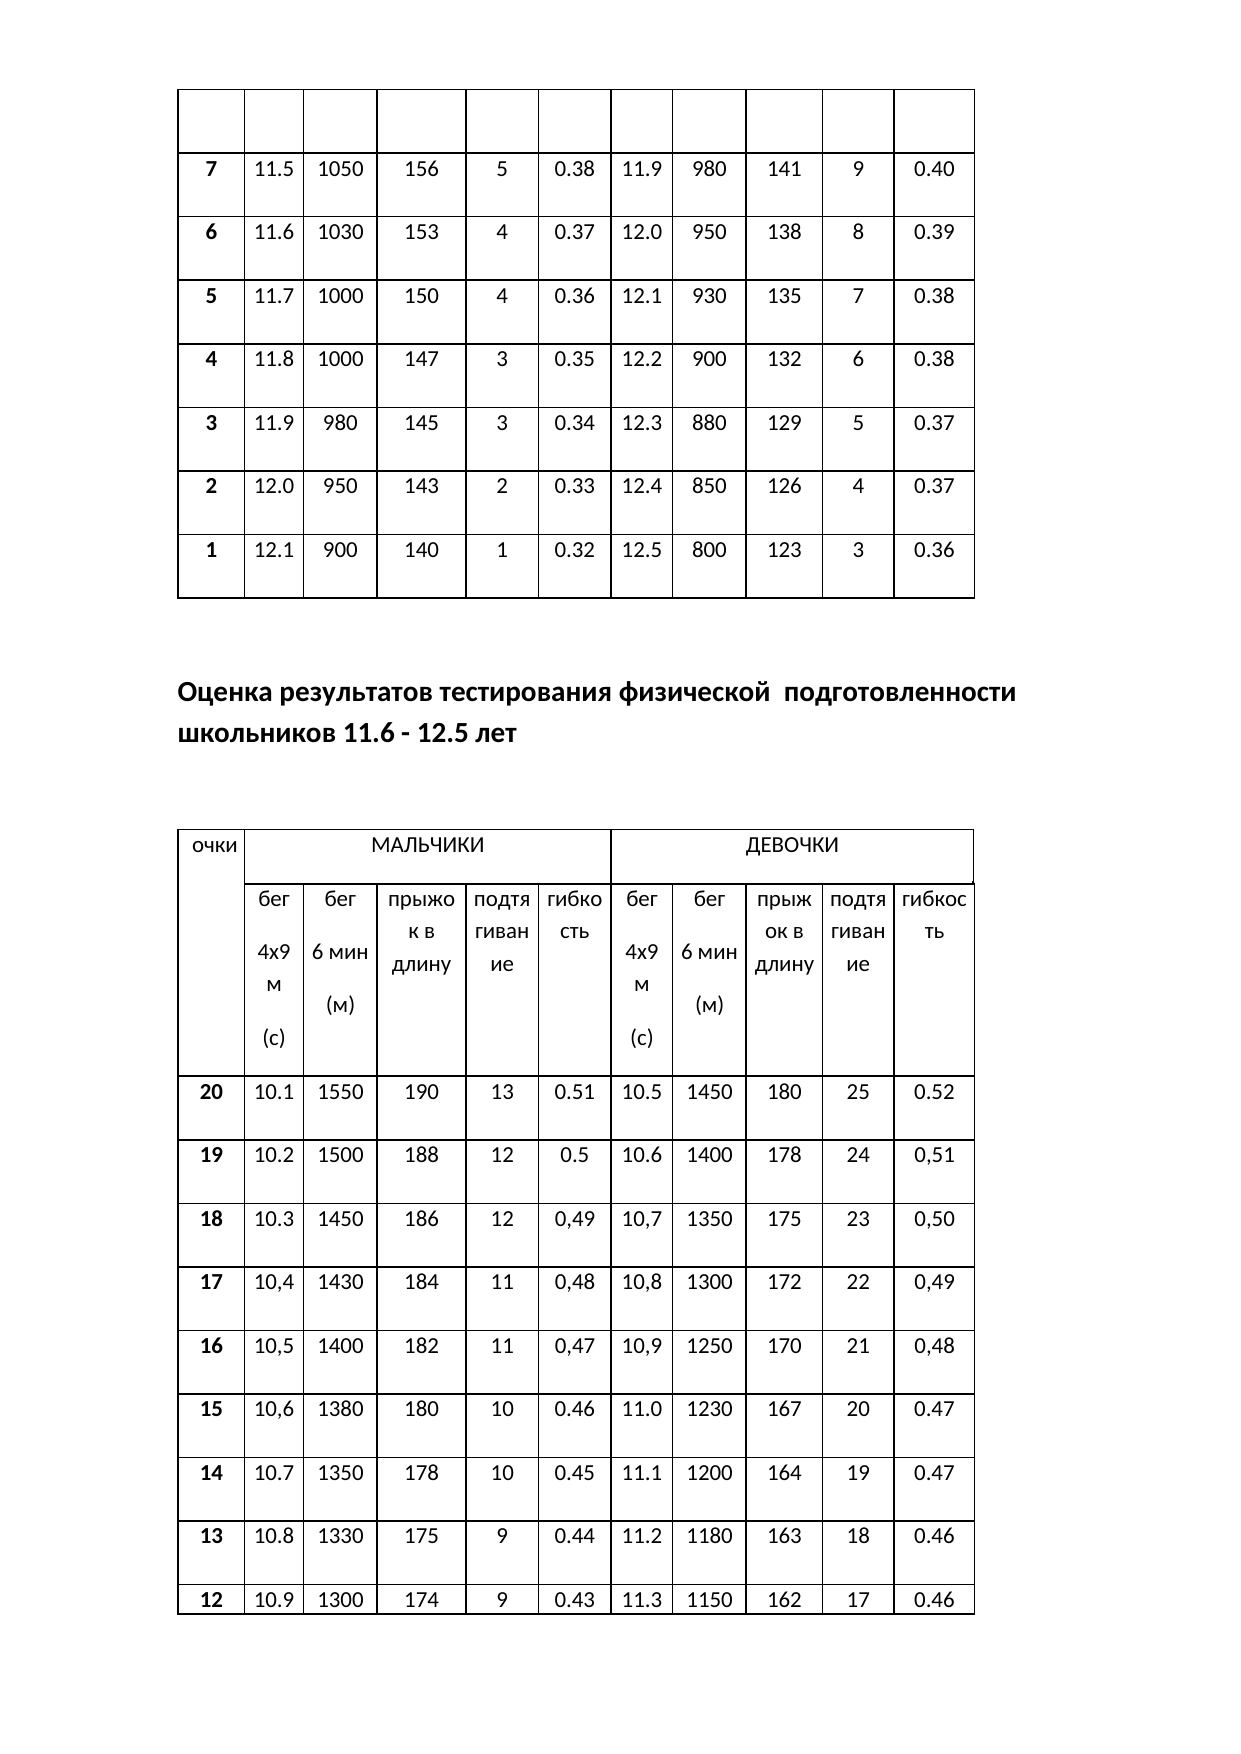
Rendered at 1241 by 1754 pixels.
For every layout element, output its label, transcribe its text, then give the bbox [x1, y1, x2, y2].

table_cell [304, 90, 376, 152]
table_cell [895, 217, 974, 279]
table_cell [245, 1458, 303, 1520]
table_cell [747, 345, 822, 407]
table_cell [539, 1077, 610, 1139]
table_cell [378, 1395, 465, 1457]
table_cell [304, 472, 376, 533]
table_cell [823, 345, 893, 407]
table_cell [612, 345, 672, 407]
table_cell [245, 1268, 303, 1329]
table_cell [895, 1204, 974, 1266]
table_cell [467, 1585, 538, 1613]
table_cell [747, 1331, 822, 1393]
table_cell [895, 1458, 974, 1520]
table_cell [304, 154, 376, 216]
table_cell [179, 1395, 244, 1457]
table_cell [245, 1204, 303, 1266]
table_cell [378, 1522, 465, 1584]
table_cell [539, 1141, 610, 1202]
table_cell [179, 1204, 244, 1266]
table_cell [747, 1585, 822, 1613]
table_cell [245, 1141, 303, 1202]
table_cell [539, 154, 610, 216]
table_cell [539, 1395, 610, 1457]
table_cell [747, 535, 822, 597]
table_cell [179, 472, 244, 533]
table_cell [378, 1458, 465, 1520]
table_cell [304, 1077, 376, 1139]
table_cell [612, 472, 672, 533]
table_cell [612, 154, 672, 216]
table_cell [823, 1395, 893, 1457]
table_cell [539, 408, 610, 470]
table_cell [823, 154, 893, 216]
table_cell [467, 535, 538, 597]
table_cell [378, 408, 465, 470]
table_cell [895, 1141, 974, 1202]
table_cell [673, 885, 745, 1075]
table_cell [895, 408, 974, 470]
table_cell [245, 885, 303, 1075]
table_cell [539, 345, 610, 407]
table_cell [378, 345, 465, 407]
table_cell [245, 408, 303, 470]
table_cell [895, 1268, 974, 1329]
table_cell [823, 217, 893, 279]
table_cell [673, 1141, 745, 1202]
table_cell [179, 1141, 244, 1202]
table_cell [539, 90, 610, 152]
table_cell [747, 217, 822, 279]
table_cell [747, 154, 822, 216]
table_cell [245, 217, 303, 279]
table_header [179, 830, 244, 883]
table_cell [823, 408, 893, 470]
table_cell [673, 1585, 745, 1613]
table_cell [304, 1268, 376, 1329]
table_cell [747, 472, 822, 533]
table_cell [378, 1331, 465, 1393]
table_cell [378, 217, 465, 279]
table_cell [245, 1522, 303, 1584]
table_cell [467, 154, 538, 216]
text Оценка результатов тестирования физической подготовленности школьников 11.6 - 12.5 лет [177, 673, 1152, 749]
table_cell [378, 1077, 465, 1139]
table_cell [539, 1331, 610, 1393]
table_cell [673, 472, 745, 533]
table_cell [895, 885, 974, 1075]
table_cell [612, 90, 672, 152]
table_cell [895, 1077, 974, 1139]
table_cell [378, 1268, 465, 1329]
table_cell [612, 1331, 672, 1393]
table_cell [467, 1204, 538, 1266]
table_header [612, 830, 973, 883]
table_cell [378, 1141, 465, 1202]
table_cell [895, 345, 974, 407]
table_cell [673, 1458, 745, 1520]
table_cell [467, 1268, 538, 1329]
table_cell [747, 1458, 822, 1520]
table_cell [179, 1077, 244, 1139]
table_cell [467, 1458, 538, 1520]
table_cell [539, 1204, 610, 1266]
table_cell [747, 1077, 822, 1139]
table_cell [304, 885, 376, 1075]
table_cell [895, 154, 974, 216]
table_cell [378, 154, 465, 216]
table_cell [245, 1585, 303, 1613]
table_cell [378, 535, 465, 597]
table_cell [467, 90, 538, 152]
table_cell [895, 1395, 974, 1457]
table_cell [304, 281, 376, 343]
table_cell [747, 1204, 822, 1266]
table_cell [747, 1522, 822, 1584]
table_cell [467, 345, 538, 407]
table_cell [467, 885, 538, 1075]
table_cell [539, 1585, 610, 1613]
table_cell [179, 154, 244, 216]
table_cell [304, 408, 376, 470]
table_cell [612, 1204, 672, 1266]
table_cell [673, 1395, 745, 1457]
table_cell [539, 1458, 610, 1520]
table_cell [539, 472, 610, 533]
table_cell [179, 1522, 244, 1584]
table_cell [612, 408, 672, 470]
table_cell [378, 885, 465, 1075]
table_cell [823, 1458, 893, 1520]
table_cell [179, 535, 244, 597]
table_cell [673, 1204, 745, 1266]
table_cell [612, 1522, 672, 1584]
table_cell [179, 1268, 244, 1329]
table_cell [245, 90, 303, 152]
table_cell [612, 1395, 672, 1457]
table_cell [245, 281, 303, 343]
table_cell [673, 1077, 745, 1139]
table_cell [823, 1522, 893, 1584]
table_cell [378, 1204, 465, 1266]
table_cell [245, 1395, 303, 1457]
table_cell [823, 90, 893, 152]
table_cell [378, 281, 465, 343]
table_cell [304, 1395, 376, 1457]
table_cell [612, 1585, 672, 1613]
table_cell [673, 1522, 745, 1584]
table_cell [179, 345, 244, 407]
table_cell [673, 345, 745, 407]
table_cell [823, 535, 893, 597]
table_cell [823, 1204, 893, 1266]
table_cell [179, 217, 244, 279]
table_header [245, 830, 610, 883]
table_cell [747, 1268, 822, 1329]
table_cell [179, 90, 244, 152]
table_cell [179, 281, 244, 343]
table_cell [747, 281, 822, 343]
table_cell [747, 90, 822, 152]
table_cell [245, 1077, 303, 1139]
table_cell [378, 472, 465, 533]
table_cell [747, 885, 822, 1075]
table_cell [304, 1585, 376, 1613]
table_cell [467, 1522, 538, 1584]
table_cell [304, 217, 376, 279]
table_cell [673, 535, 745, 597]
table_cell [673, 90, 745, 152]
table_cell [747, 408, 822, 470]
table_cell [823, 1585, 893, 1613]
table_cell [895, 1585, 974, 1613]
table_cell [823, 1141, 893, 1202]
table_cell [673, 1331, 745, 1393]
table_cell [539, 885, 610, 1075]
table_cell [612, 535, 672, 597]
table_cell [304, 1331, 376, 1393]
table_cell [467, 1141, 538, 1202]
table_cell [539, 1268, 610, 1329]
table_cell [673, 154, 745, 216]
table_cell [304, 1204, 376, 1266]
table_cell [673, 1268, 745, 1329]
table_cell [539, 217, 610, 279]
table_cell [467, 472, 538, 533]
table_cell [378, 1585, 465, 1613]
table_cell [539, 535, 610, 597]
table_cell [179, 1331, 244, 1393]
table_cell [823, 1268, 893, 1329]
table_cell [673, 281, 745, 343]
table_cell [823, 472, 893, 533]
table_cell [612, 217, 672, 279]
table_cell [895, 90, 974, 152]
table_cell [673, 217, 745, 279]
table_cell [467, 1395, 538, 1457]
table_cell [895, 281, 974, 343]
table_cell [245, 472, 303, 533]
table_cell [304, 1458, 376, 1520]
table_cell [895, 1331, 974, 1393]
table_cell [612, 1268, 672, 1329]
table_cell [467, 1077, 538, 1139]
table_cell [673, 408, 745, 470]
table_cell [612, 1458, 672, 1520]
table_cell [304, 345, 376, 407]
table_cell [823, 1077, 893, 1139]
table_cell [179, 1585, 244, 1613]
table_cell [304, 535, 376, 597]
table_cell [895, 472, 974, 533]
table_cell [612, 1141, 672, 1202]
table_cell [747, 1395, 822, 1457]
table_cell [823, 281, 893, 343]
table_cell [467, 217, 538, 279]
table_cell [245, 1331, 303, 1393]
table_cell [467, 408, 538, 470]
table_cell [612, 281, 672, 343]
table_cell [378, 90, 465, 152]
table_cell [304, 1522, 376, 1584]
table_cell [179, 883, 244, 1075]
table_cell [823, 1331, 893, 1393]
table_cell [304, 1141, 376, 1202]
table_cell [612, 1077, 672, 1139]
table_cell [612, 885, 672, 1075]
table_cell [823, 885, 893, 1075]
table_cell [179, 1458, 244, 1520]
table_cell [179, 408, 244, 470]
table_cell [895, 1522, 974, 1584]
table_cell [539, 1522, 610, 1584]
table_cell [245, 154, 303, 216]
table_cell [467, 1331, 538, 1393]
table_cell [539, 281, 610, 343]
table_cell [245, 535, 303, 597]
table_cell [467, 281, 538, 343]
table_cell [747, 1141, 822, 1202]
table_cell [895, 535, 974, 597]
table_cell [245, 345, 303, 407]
